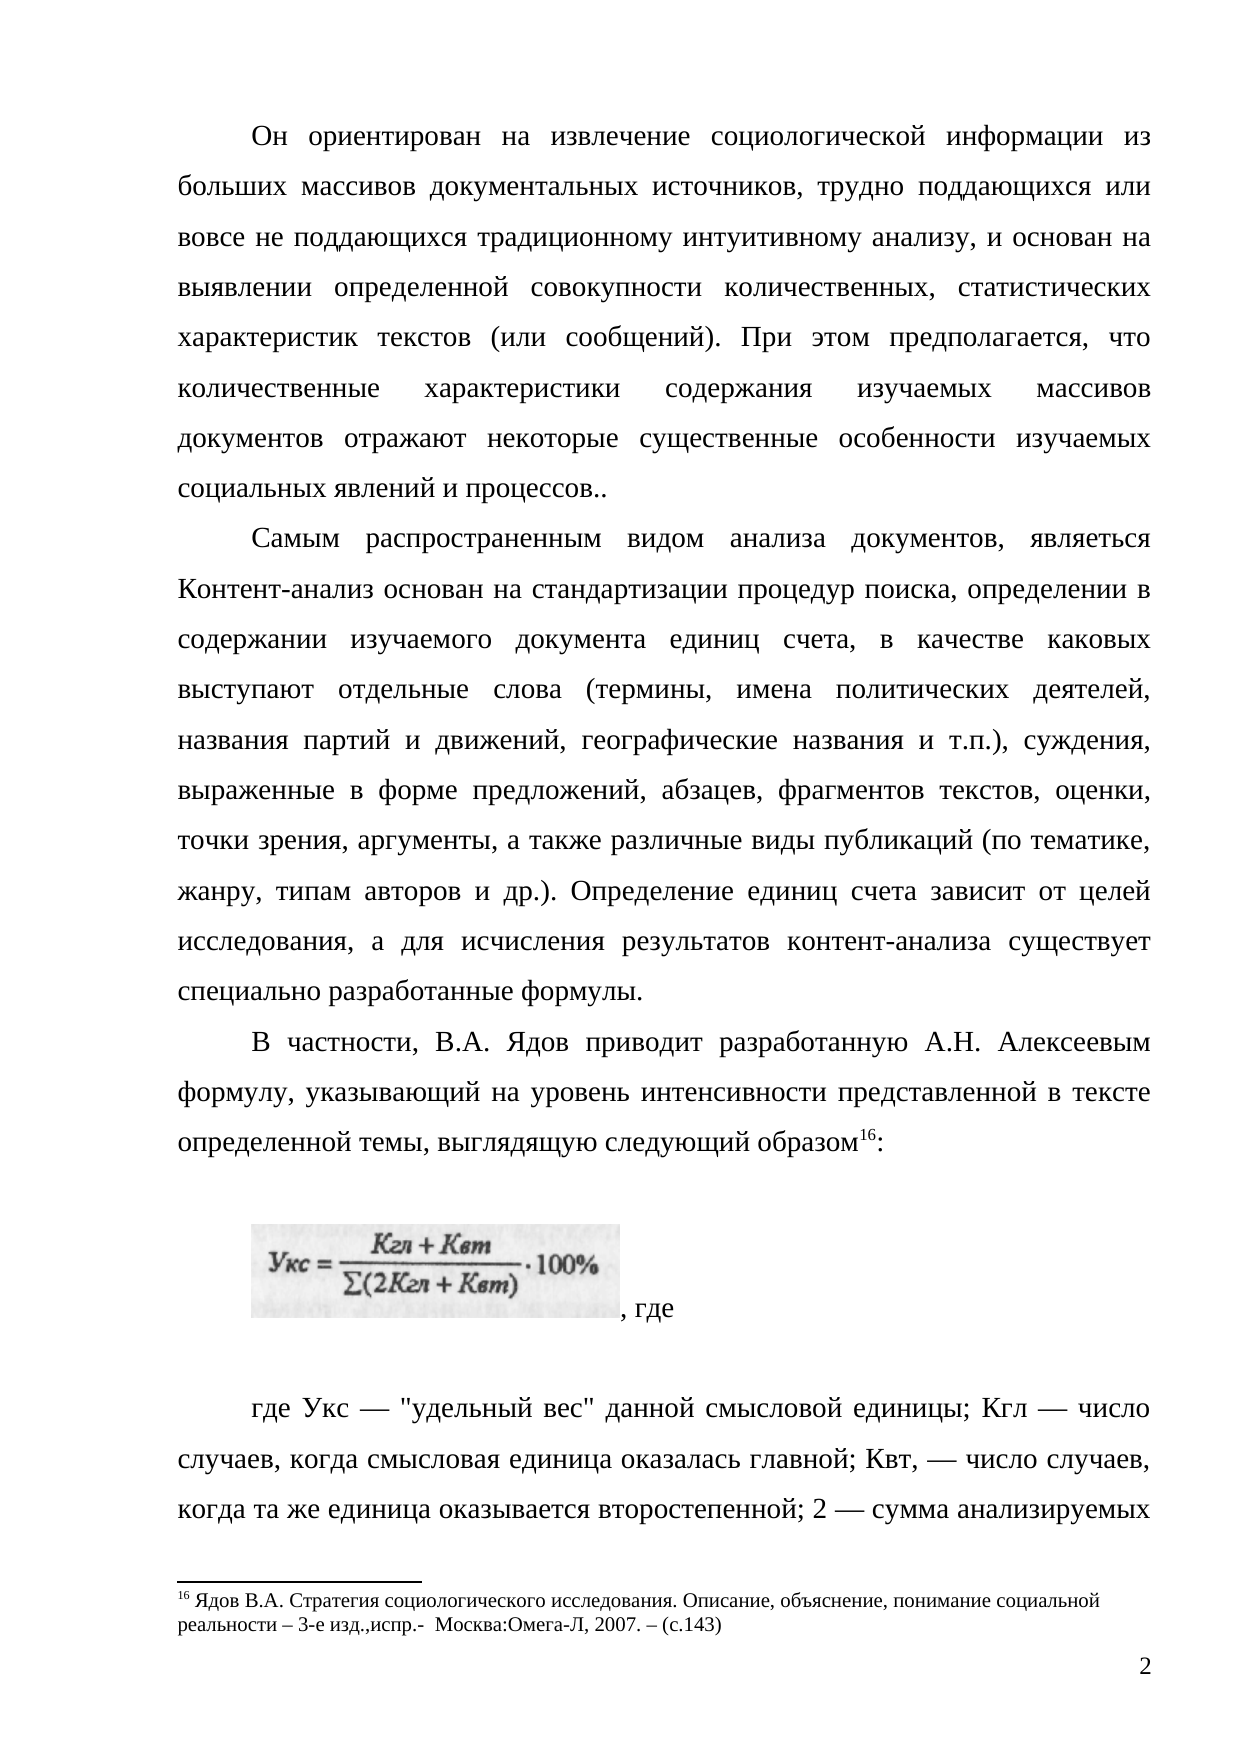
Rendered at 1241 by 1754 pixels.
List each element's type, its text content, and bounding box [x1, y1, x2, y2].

text В частности, В.А. Ядов приводит разработанную А.Н. Алексеевым формулу, указывающий на уровень интенсивности представленной в тексте определенной темы, выглядящую следующий образом: [177, 1024, 1152, 1158]
picture [251, 1224, 620, 1318]
text Самым распространенным видом анализа документов, являеться Контент-анализ основан на стандартизации процедур поиска, определении в содержании изучаемого документа единиц счета, в качестве каковых выступают отдельные слова (термины, имена политических деятелей, названия партий и движений, географические названия и т.п.), суждения, выраженные в форме предложений, абзацев, фрагментов текстов, оценки, точки зрения, аргументы, а также различные виды публикаций (по тематике, жанру, типам авторов и др.). Определение единиц счета зависит от целей исследования, а для исчисления результатов контент-анализа существует специально разработанные формулы. [177, 521, 1152, 1007]
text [177, 1391, 1152, 1525]
text Он ориентирован на извлечение социологической информации из больших массивов документальных источников, трудно поддающихся или вовсе не поддающихся традиционному интуитивному анализу, и основан на выявлении определенной совокупности количественных, статистических характеристик текстов (или сообщений). При этом предполагается, что количественные характеристики содержания изучаемых массивов документов отражают некоторые существенные особенности изучаемых социальных явлений и процессов.. [177, 118, 1152, 504]
